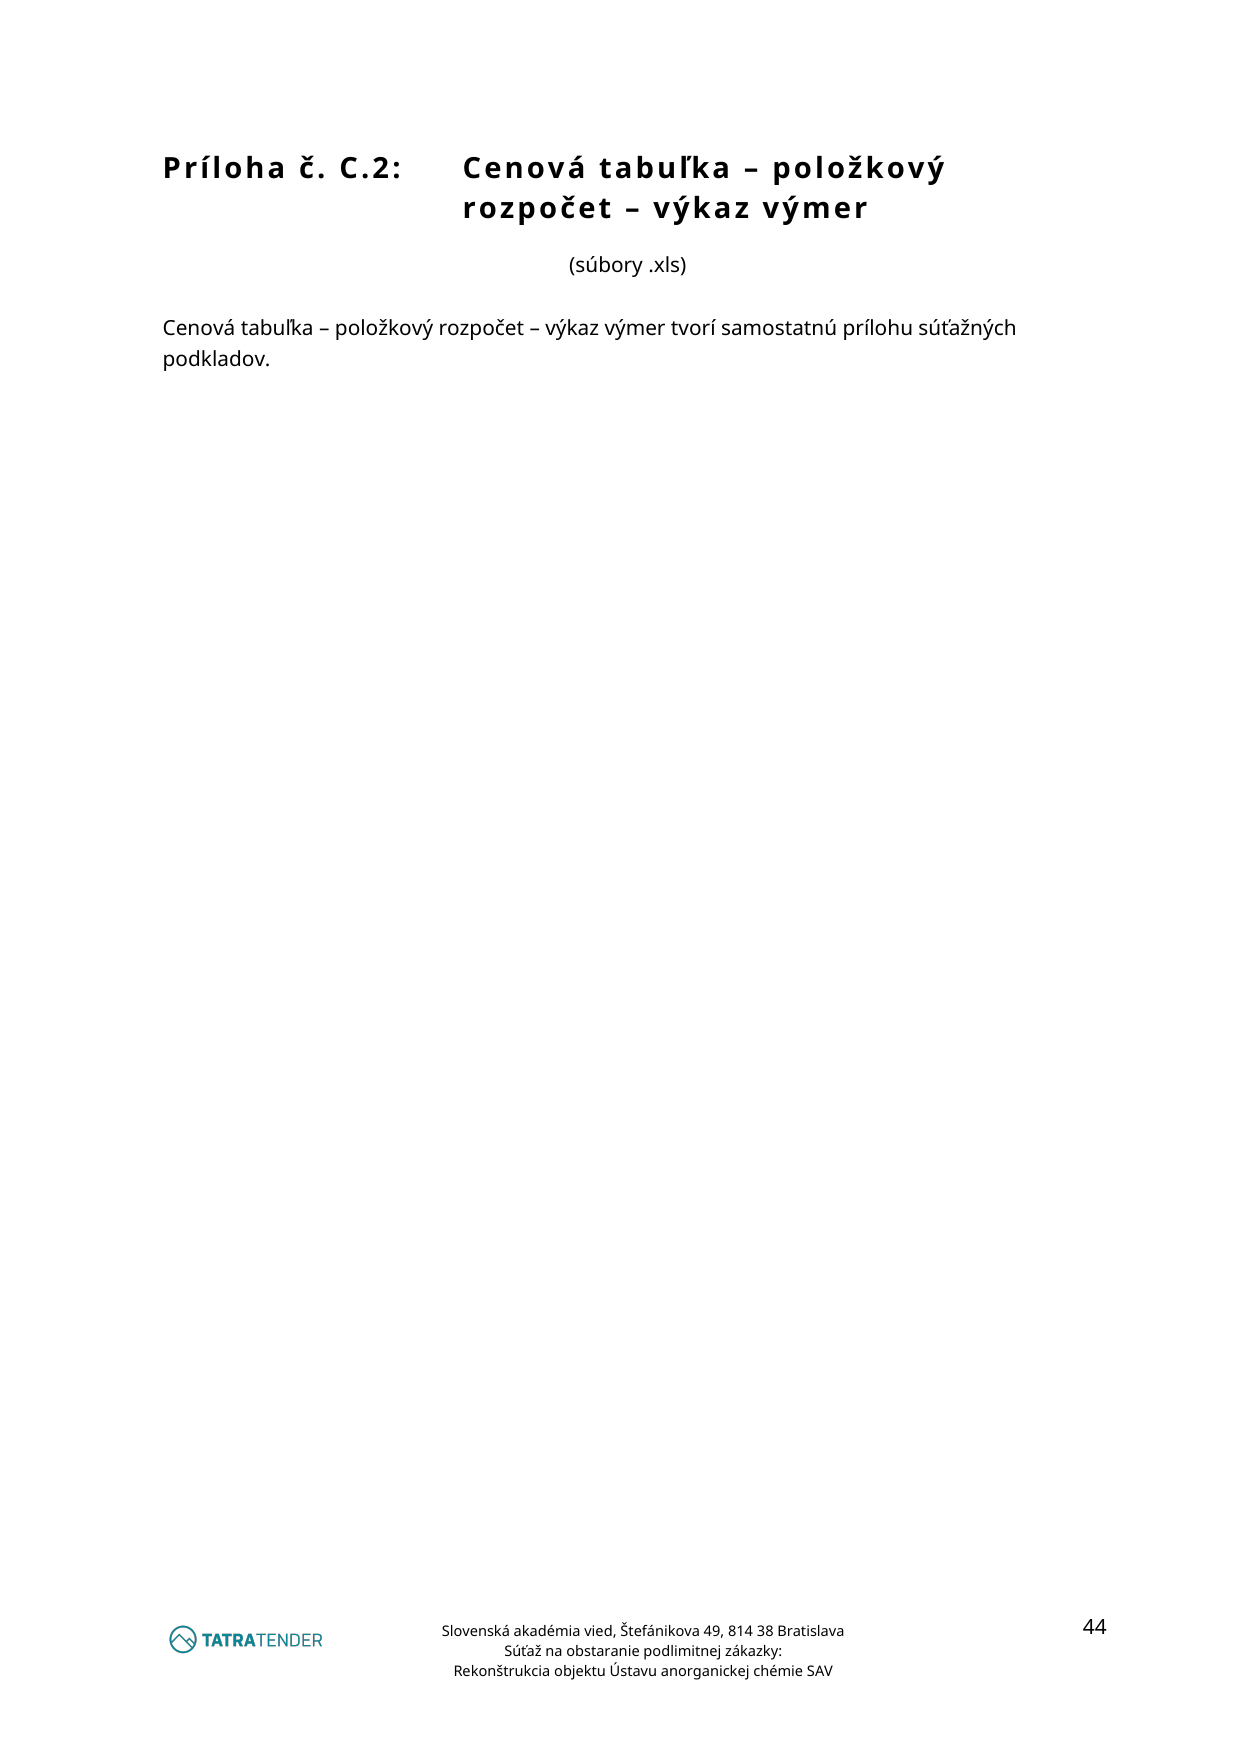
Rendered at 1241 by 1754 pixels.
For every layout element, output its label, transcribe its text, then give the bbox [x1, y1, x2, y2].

subtitle Príloha č. C.2: Cenová tabuľka – položkový rozpočet – výkaz výmer [162, 148, 1093, 227]
picture [162, 1612, 335, 1665]
text (súbory .xls) [162, 250, 1093, 278]
text Cenová tabuľka – položkový rozpočet – výkaz výmer tvorí samostatnú prílohu súťažných podkladov. [162, 313, 1093, 373]
